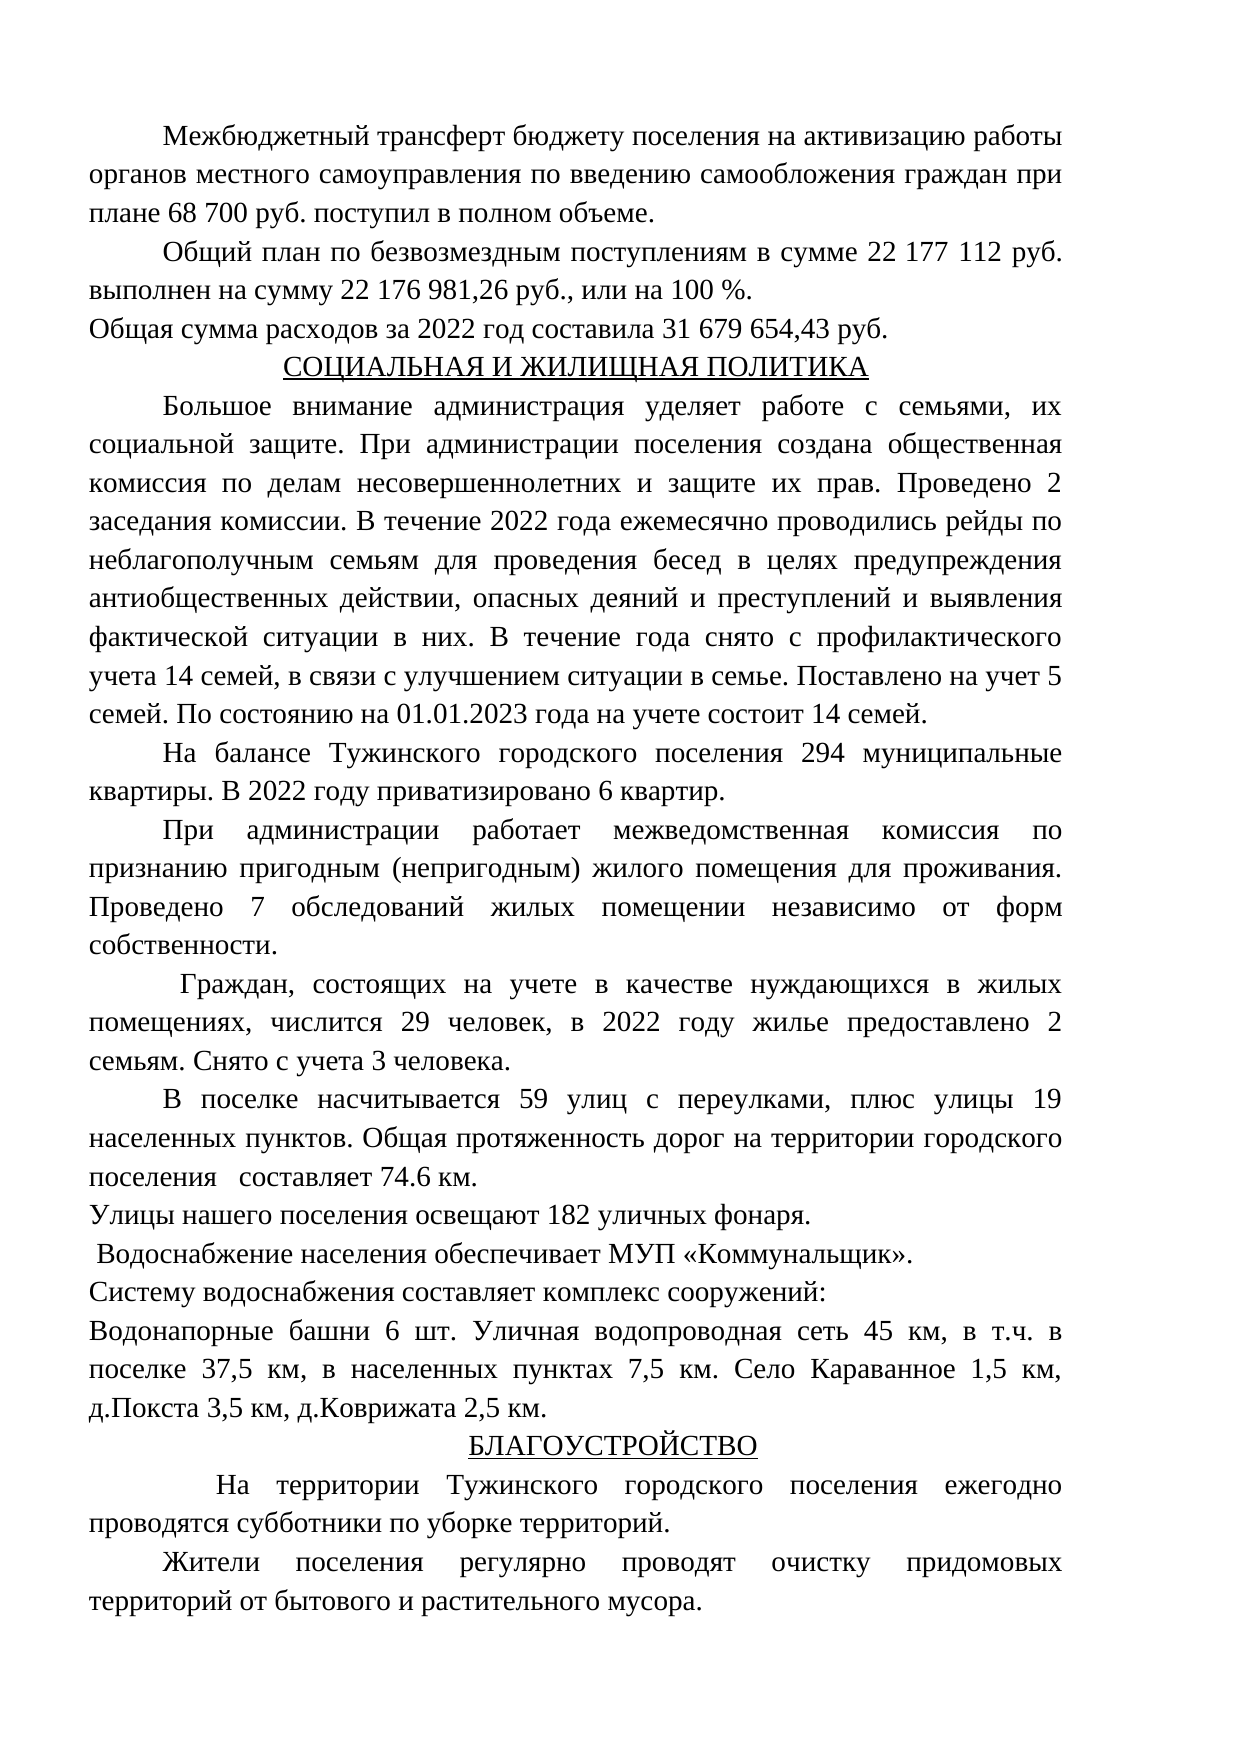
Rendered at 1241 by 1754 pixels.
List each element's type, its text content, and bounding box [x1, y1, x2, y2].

text Водоснабжение населения обеспечивает МУП «Коммунальщик». [89, 1236, 1063, 1269]
text СОЦИАЛЬНАЯ И ЖИЛИЩНАЯ ПОЛИТИКА [89, 349, 1063, 383]
text Жители поселения регулярно проводят очистку придомовых территорий от бытового и растительного мусора. [89, 1544, 1063, 1616]
text БЛАГОУСТРОЙСТВО [89, 1428, 1063, 1462]
text Водонапорные башни 6 шт. Уличная водопроводная сеть 45 км, в т.ч. в поселке 37,5 км, в населенных пунктах 7,5 км. Село Караванное 1,5 км, д.Покста 3,5 км, д.Коврижата 2,5 км. [89, 1313, 1063, 1423]
text Большое внимание администрация уделяет работе с семьями, их социальной защите. При администрации поселения создана общественная комиссия по делам несовершеннолетних и защите их прав. Проведено 2 заседания комиссии. В течение 2022 года ежемесячно проводились рейды по неблагополучным семьям для проведения бесед в целях предупреждения антиобщественных действии, опасных деяний и преступлений и выявления фактической ситуации в них. В течение года снято с профилактического учета 14 семей, в связи с улучшением ситуации в семье. Поставлено на учет 5 семей. По состоянию на 01.01.2023 года на учете состоит 14 семей. [89, 388, 1063, 730]
text Граждан, состоящих на учете в качестве нуждающихся в жилых помещениях, числится 29 человек, в 2022 году жилье предоставлено 2 семьям. Снято с учета 3 человека. [89, 966, 1063, 1077]
text На территории Тужинского городского поселения ежегодно проводятся субботники по уборке территорий. [89, 1467, 1063, 1539]
text Межбюджетный трансферт бюджету поселения на активизацию работы органов местного самоуправления по введению самообложения граждан при плане 68 700 руб. поступил в полном объеме. [89, 118, 1063, 229]
text Общий план по безвозмездным поступлениям в сумме 22 177 112 руб. выполнен на сумму 22 176 981,26 руб., или на 100 %. [89, 234, 1063, 306]
text На балансе Тужинского городского поселения 294 муниципальные квартиры. В 2022 году приватизировано 6 квартир. [89, 735, 1063, 807]
text При администрации работает межведомственная комиссия по признанию пригодным (непригодным) жилого помещения для проживания. Проведено 7 обследований жилых помещении независимо от форм собственности. [89, 812, 1063, 961]
text Систему водоснабжения составляет комплекс сооружений: [89, 1274, 1063, 1308]
text В поселке насчитывается 59 улиц с переулками, плюс улицы 19 населенных пунктов. Общая протяженность дорог на территории городского поселения составляет 74.6 км. [89, 1082, 1063, 1192]
text Улицы нашего поселения освещают 182 уличных фонаря. [89, 1197, 1063, 1231]
text Общая сумма расходов за 2022 год составила 31 679 654,43 руб. [89, 311, 1063, 344]
